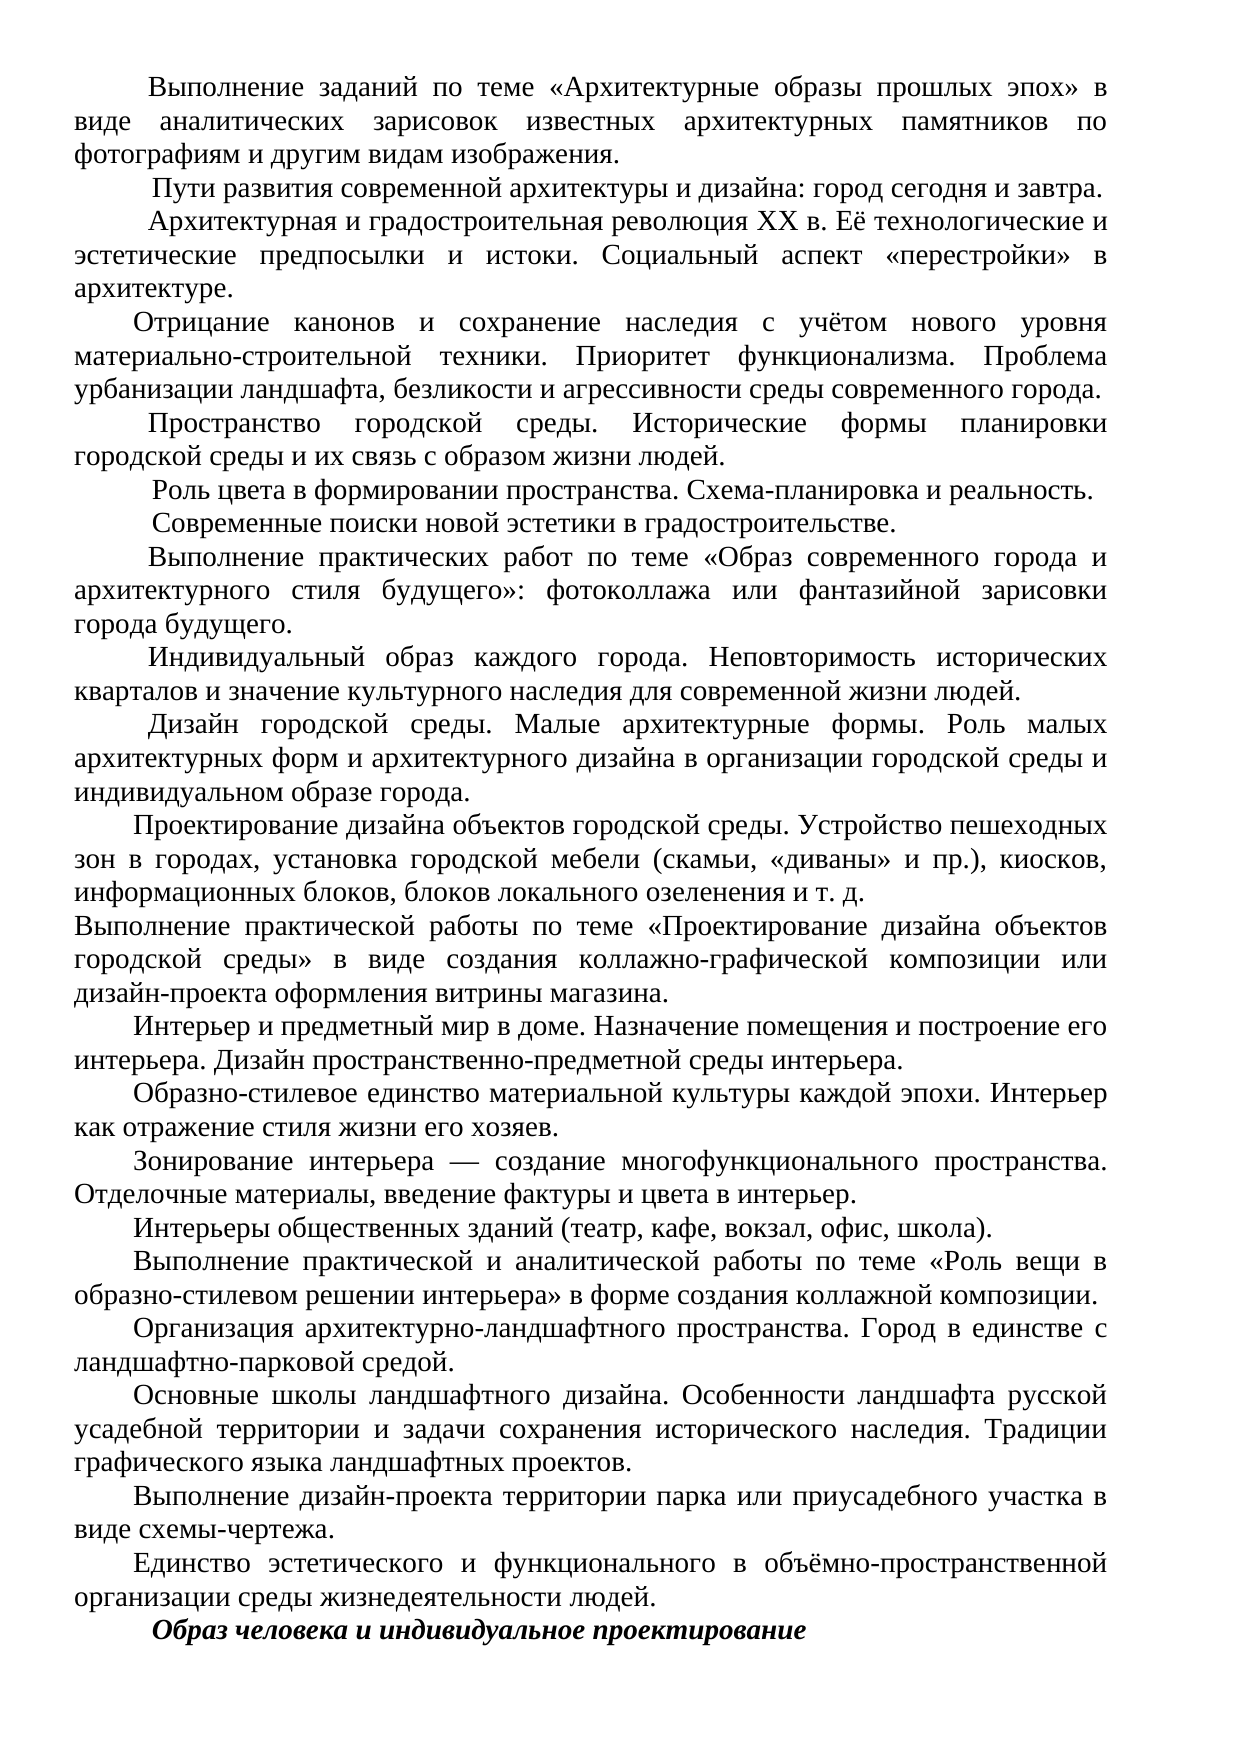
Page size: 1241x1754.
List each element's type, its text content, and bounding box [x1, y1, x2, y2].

text Выполнение заданий по теме «Архитектурные образы прошлых эпох» в виде аналитических зарисовок известных архитектурных памятников по фотографиям и другим видам изображения. [74, 69, 1108, 170]
text Выполнение дизайн-проекта территории парка или приусадебного участка в виде схемы-чертежа. [74, 1478, 1108, 1545]
text Роль цвета в формировании пространства. Схема-планировка и реальность. [93, 472, 1108, 505]
text Образно-стилевое единство материальной культуры каждой эпохи. Интерьер как отражение стиля жизни его хозяев. [74, 1076, 1108, 1143]
text Архитектурная и градостроительная революция XX в. Её технологические и эстетические предпосылки и истоки. Социальный аспект «перестройки» в архитектуре. [74, 203, 1108, 304]
text Отрицание канонов и сохранение наследия с учётом нового уровня материально-строительной техники. Приоритет функционализма. Проблема урбанизации ландшафта, безликости и агрессивности среды современного города. [74, 304, 1108, 405]
text Пространство городской среды. Исторические формы планировки городской среды и их связь с образом жизни людей. [74, 405, 1108, 472]
text Зонирование интерьера — создание многофункционального пространства. Отделочные материалы, введение фактуры и цвета в интерьер. [74, 1143, 1108, 1210]
text Интерьеры общественных зданий (театр, кафе, вокзал, офис, школа). [74, 1210, 1108, 1243]
text Основные школы ландшафтного дизайна. Особенности ландшафта русской усадебной территории и задачи сохранения исторического наследия. Традиции графического языка ландшафтных проектов. [74, 1377, 1108, 1478]
text Выполнение практической работы по теме «Проектирование дизайна объектов городской среды» в виде создания коллажно-графической композиции или дизайн-проекта оформления витрины магазина. [74, 908, 1108, 1008]
text Индивидуальный образ каждого города. Неповторимость исторических кварталов и значение культурного наследия для современной жизни людей. [74, 639, 1108, 707]
text Пути развития современной архитектуры и дизайна: город сегодня и завтра. [93, 170, 1108, 203]
text Выполнение практических работ по теме «Образ современного города и архитектурного стиля будущего»: фотоколлажа или фантазийной зарисовки города будущего. [74, 539, 1108, 639]
text Современные поиски новой эстетики в градостроительстве. [93, 505, 1108, 539]
text Единство эстетического и функционального в объёмно-пространственной организации среды жизнедеятельности ​людей. [74, 1545, 1108, 1612]
text Организация архитектурно-ландшафтного пространства. Город в единстве с ландшафтно-парковой средой. [74, 1310, 1108, 1377]
text Проектирование дизайна объектов городской среды. Устройство пешеходных зон в городах, установка городской мебели (скамьи, «диваны» и пр.), киосков, информационных блоков, блоков локального озеленения и т. д. [74, 807, 1108, 908]
text Дизайн городской среды. Малые архитектурные формы. Роль малых архитектурных форм и архитектурного дизайна в организации городской среды и индивидуальном образе города. [74, 707, 1108, 807]
text Выполнение практической и аналитической работы по теме «Роль вещи в образно-стилевом решении интерьера» в форме создания коллажной композиции. [74, 1243, 1108, 1310]
text Образ человека и индивидуальное проектирование [93, 1612, 1108, 1646]
text Интерьер и предметный мир в доме. Назначение помещения и построение его интерьера. Дизайн пространственно-предметной среды интерьера. [74, 1008, 1108, 1076]
